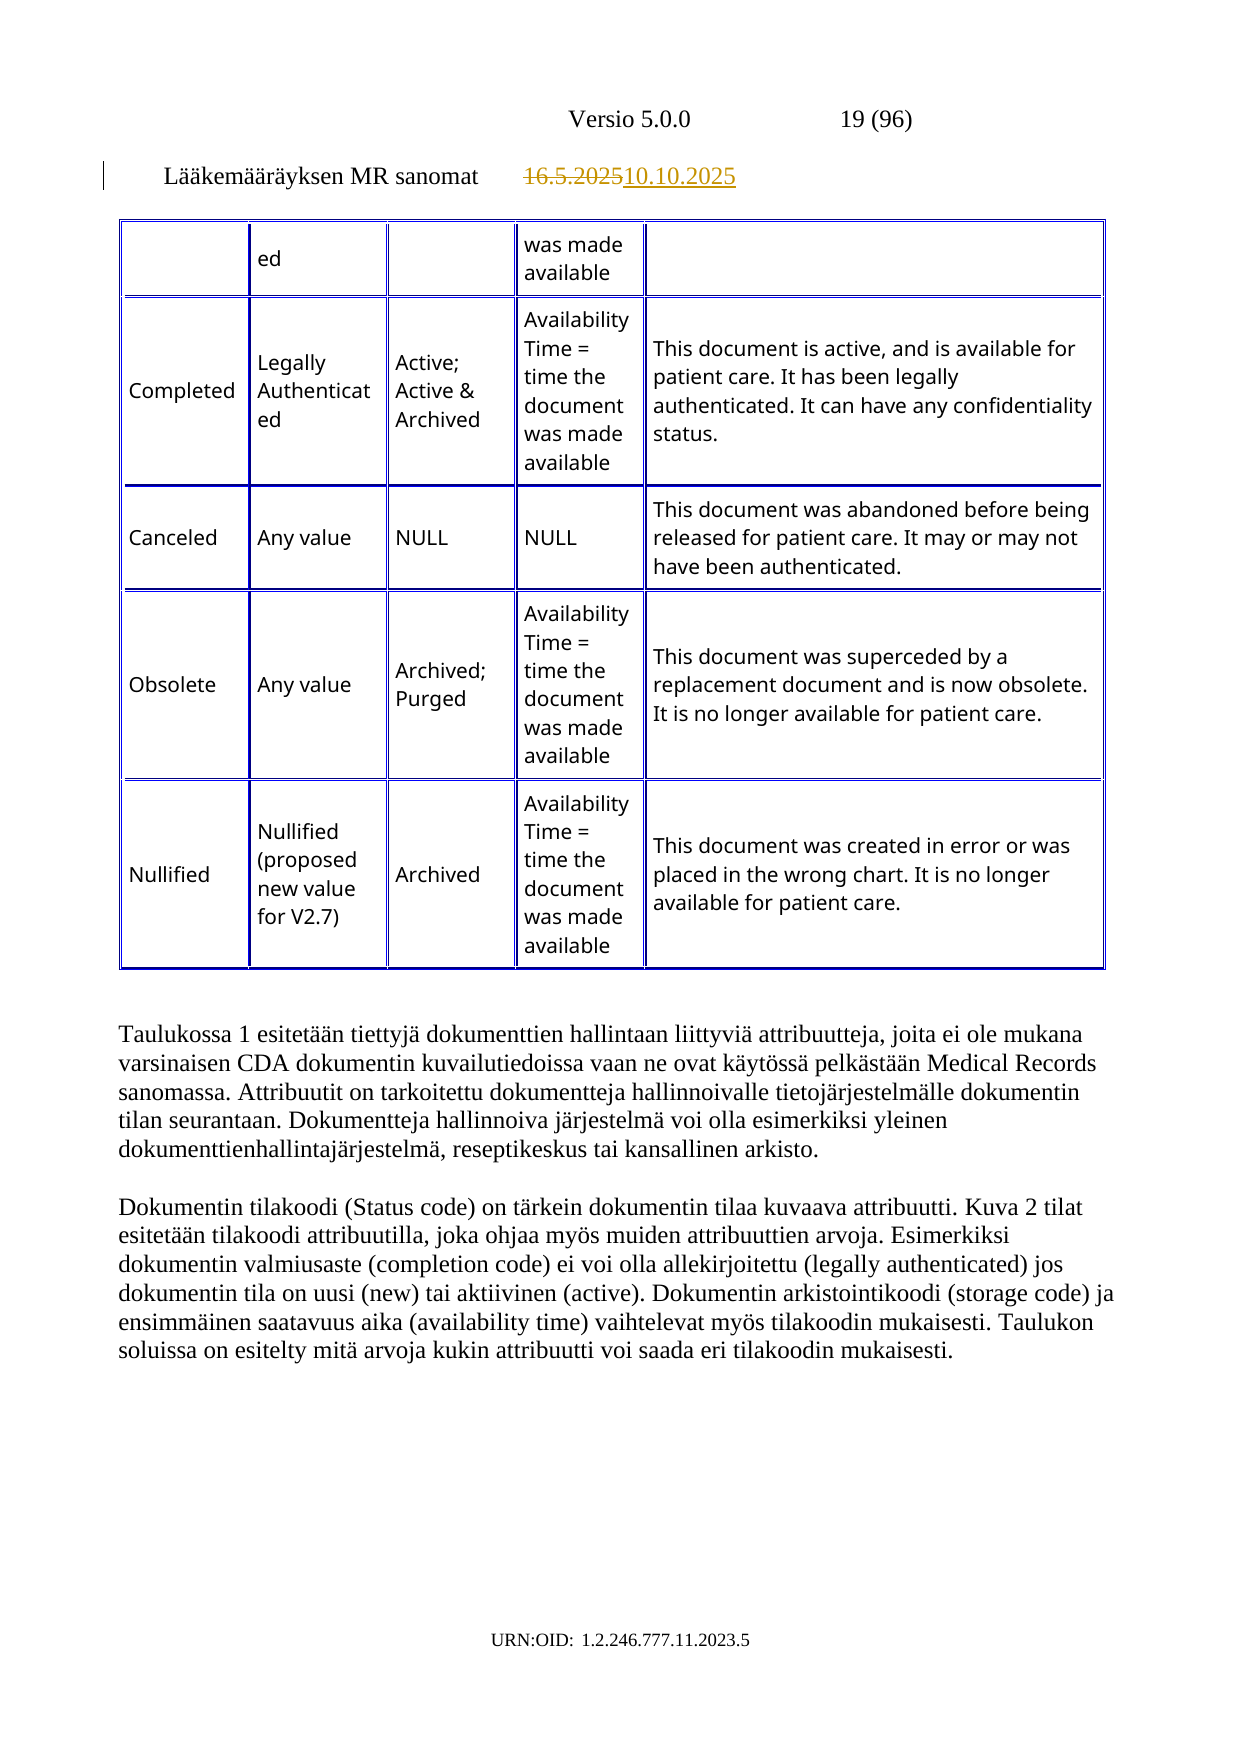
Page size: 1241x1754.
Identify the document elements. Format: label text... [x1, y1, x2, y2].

table_cell Nullified (proposed new value for V2.7) [249, 781, 387, 967]
table_cell NULL [389, 487, 514, 588]
table_cell This document was abandoned before being released for patient care. It may or may not have been authenticated. [647, 484, 1103, 588]
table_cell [249, 222, 387, 294]
text Taulukossa 1 esitetään tiettyjä dokumenttien hallintaan liittyviä attribuutteja, joita ei ole mukana varsinaisen CDA dokumentin kuvailutiedoissa vaan ne ovat käytössä pelkästään Medical Records sanomassa. Attribuutit on tarkoitettu dokumentteja hallinnoivalle tietojärjestelmälle dokumentin tilan seurantaan. Dokumentteja hallinnoiva järjestelmä voi olla esimerkiksi yleinen dokumenttienhallintajärjestelmä, reseptikeskus tai kansallinen arkisto. [118, 1019, 1122, 1163]
table_cell This document is active, and is available for patient care. It has been legally authenticated. It can have any confidentiality status. [647, 295, 1103, 484]
text Dokumentin tilakoodi (Status code) on tärkein dokumentin tilaa kuvaava attribuutti. Kuva 2 tilat esitetään tilakoodi attribuutilla, joka ohjaa myös muiden attribuuttien arvoja. Esimerkiksi dokumentin valmiusaste (completion code) ei voi olla allekirjoitettu (legally authenticated) jos dokumentin tila on uusi (new) tai aktiivinen (active). Dokumentin arkistointikoodi (storage code) ja ensimmäinen saatavuus aika (availability time) vaihtelevat myös tilakoodin mukaisesti. Taulukon soluissa on esitelty mitä arvoja kukin attribuutti voi saada eri tilakoodin mukaisesti. [118, 1192, 1122, 1364]
table_cell Obsolete [122, 588, 248, 778]
table_cell Availability Time = time the document was made available [516, 778, 645, 967]
table_cell Any value [251, 487, 386, 588]
table_cell Archived; Purged [389, 592, 514, 778]
table_cell Archived [388, 778, 516, 967]
table_cell This document was created in error or was placed in the wrong chart. It is no longer available for patient care. [645, 778, 1104, 967]
table_cell Completed [122, 295, 248, 484]
table_cell Active [120, 220, 249, 294]
table_cell Nullified [120, 778, 249, 967]
table_cell Legally Authenticated [251, 298, 386, 484]
table_cell Any value [251, 592, 386, 778]
table_cell Availability Time = time the document was made available [518, 298, 643, 484]
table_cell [645, 222, 1103, 294]
table_cell This document was superceded by a replacement document and is now obsolete. It is no longer available for patient care. [647, 588, 1103, 778]
table_cell Availability Time = time the document was made available [518, 592, 643, 778]
table_cell Active; Active & Archived [389, 298, 514, 484]
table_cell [516, 220, 645, 294]
table_cell NULL [518, 487, 643, 588]
table_cell Canceled [122, 484, 248, 588]
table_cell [388, 220, 516, 294]
